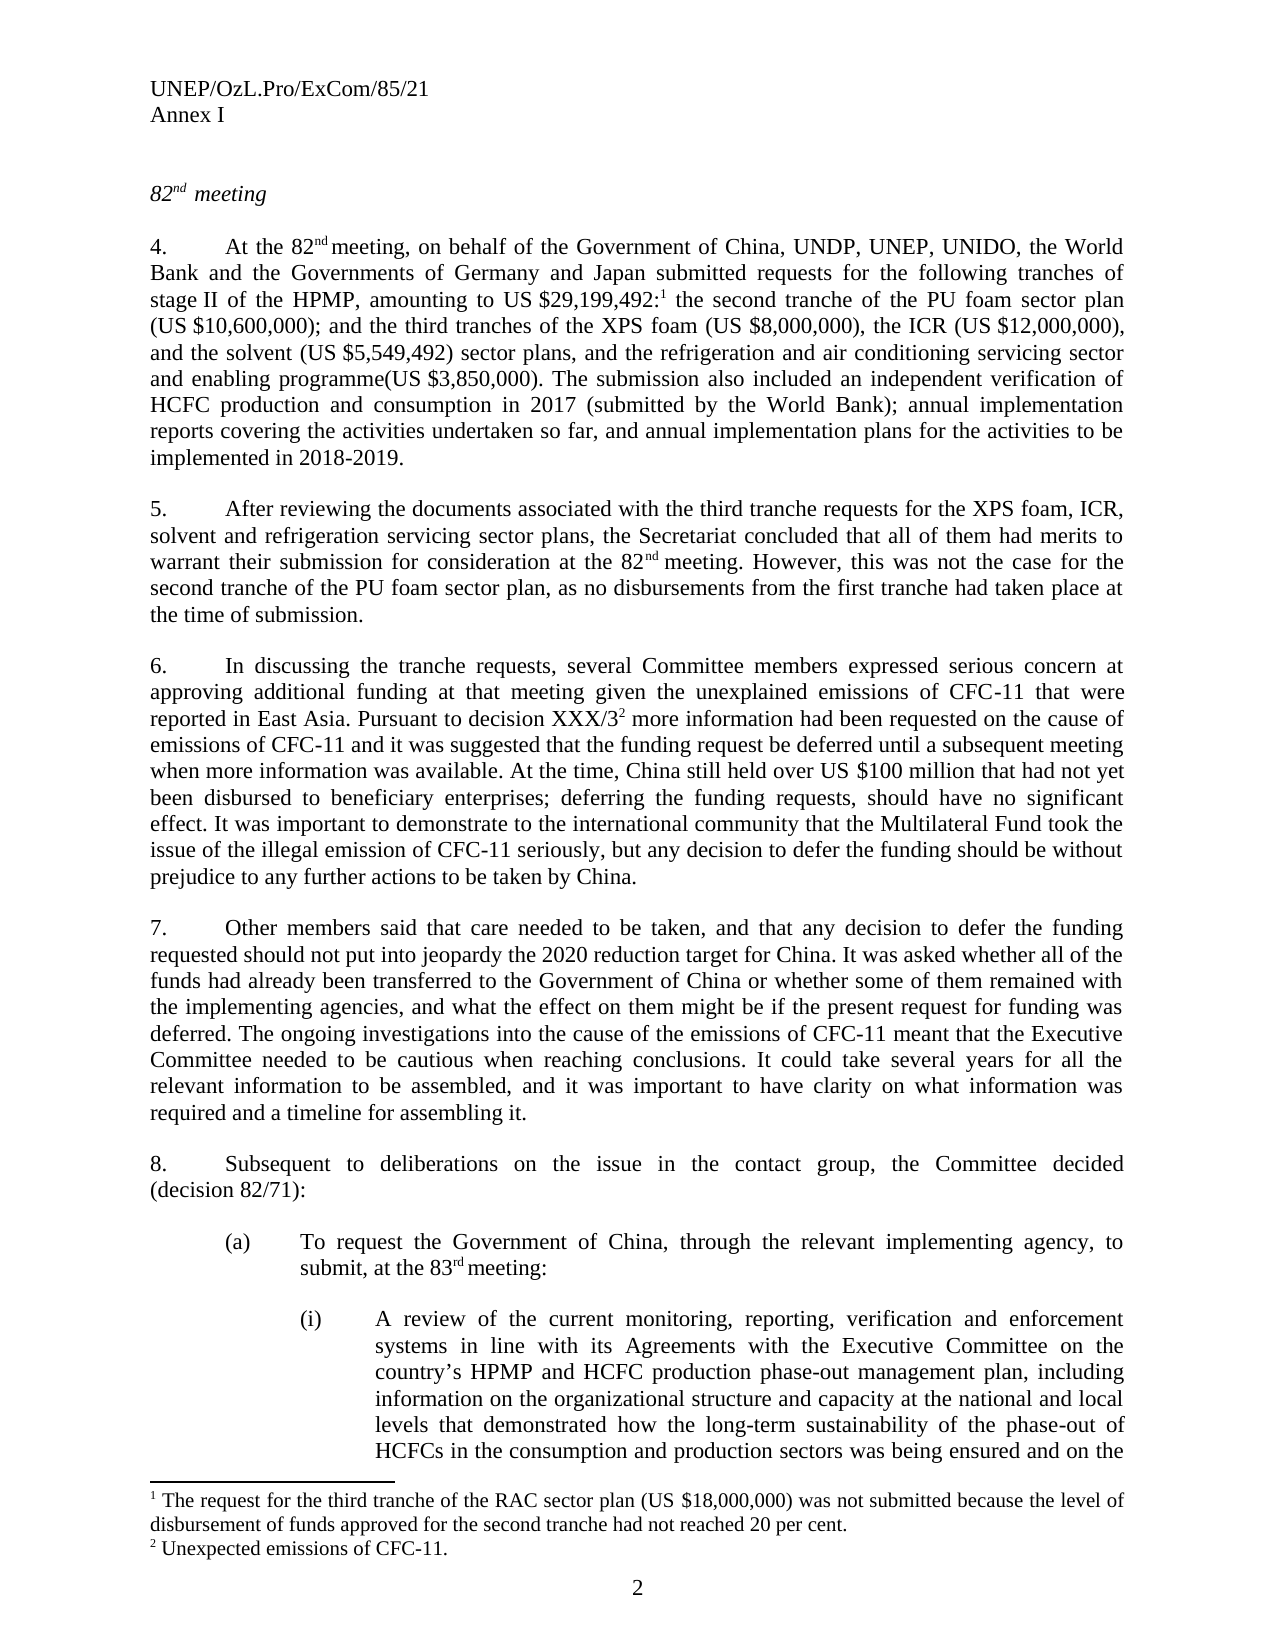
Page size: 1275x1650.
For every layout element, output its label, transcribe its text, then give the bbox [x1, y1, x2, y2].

subtitle After reviewing the documents associated with the third tranche requests for the XPS foam, ICR, solvent and refrigeration servicing sector plans, the Secretariat concluded that all of them had merits to warrant their submission for consideration at the 82nd meeting. However, this was not the case for the second tranche of the PU foam sector plan, as no disbursements from the first tranche had taken place at the time of submission. [150, 495, 1125, 627]
subtitle Subsequent to deliberations on the issue in the contact group, the Committee decided (decision 82/71): [150, 1150, 1125, 1203]
subtitle In discussing the tranche requests, several Committee members expressed serious concern at approving additional funding at that meeting given the unexplained emissions of CFC-11 that were reported in East Asia. Pursuant to decision XXX/3 more information had been requested on the cause of emissions of CFC-11 and it was suggested that the funding request be deferred until a subsequent meeting when more information was available. At the time, China still held over US $100 million that had not yet been disbursed to beneficiary enterprises; deferring the funding requests, should have no significant effect. It was important to demonstrate to the international community that the Multilateral Fund took the issue of the illegal emission of CFC-11 seriously, but any decision to defer the funding should be without prejudice to any further actions to be taken by China. [150, 652, 1125, 889]
subtitle Other members said that care needed to be taken, and that any decision to defer the funding requested should not put into jeopardy the 2020 reduction target for China. It was asked whether all of the funds had already been transferred to the Government of China or whether some of them remained with the implementing agencies, and what the effect on them might be if the present request for funding was deferred. The ongoing investigations into the cause of the emissions of CFC-11 meant that the Executive Committee needed to be cautious when reaching conclusions. It could take several years for all the relevant information to be assembled, and it was important to have clarity on what information was required and a timeline for assembling it. [150, 914, 1125, 1125]
subtitle To request the Government of China, through the relevant implementing agency, to submit, at the 83rd meeting: [225, 1228, 1125, 1281]
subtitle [300, 1306, 1125, 1464]
subtitle At the 82nd meeting, on behalf of the Government of China, UNDP, UNEP, UNIDO, the World Bank and the Governments of Germany and Japan submitted requests for the following tranches of stage II of the HPMP, amounting to US $29,199,492: the second tranche of the PU foam sector plan (US $10,600,000); and the third tranches of the XPS foam (US $8,000,000), the ICR (US $12,000,000), and the solvent (US $5,549,492) sector plans, and the refrigeration and air conditioning servicing sector and enabling programme(US $3,850,000). The submission also included an independent verification of HCFC production and consumption in 2017 (submitted by the World Bank); annual implementation reports covering the activities undertaken so far, and annual implementation plans for the activities to be implemented in 2018-2019. [150, 233, 1125, 470]
text 82nd meeting [150, 180, 1125, 207]
